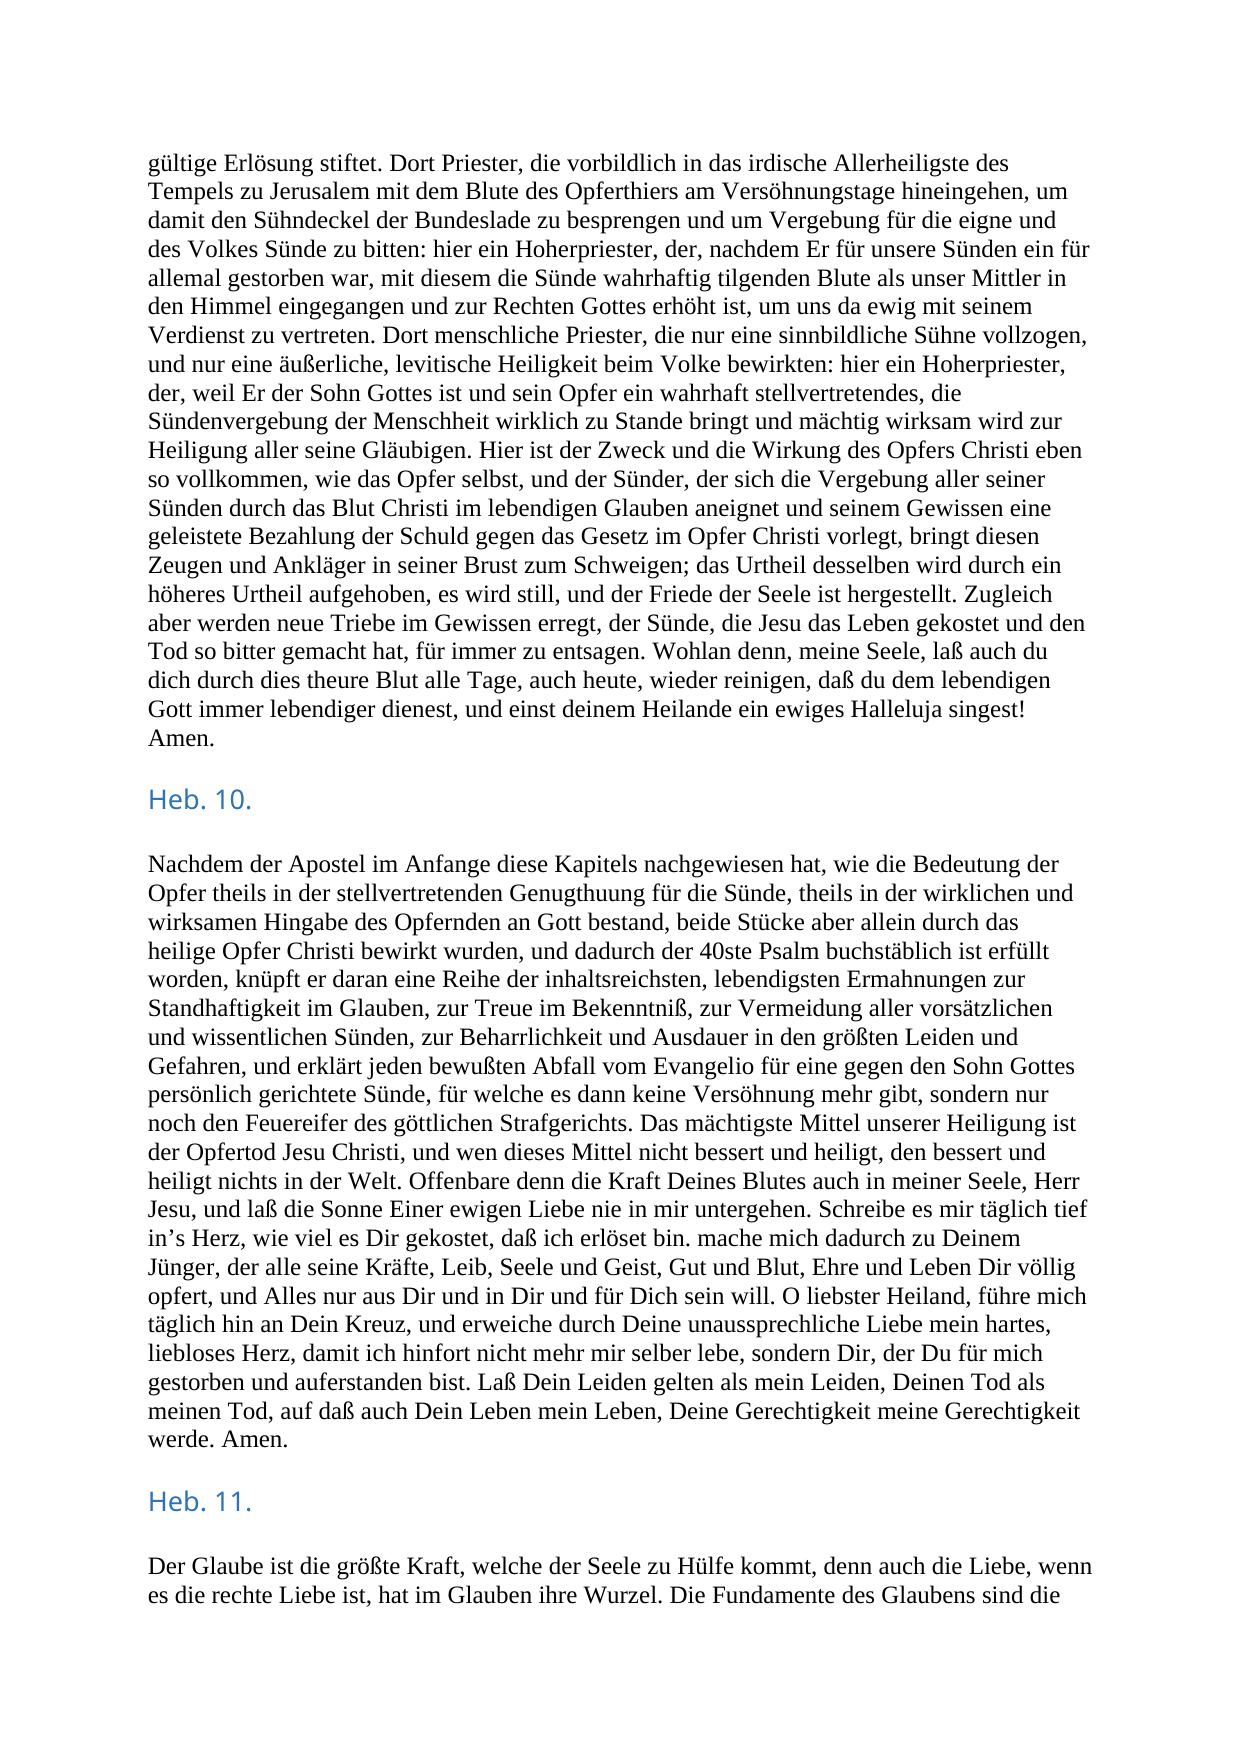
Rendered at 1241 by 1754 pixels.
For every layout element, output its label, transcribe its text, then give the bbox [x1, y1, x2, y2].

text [148, 148, 1093, 751]
subtitle Heb. 11. [148, 1482, 1093, 1519]
text Nachdem der Apostel im Anfange diese Kapitels nachgewiesen hat, wie die Bedeutung der Opfer theils in der stellvertretenden Genugthuung für die Sünde, theils in der wirklichen und wirksamen Hingabe des Opfernden an Gott bestand, beide Stücke aber allein durch das heilige Opfer Christi bewirkt wurden, und dadurch der 40ste Psalm buchstäblich ist erfüllt worden, knüpft er daran eine Reihe der inhaltsreichsten, lebendigsten Ermahnungen zur Standhaftigkeit im Glauben, zur Treue im Bekenntniß, zur Vermeidung aller vorsätzlichen und wissentlichen Sünden, zur Beharrlichkeit und Ausdauer in den größten Leiden und Gefahren, und erklärt jeden bewußten Abfall vom Evangelio für eine gegen den Sohn Gottes persönlich gerichtete Sünde, für welche es dann keine Versöhnung mehr gibt, sondern nur noch den Feuereifer des göttlichen Strafgerichts. Das mächtigste Mittel unserer Heiligung ist der Opfertod Jesu Christi, und wen dieses Mittel nicht bessert und heiligt, den bessert und heiligt nichts in der Welt. Offenbare denn die Kraft Deines Blutes auch in meiner Seele, Herr Jesu, und laß die Sonne Einer ewigen Liebe nie in mir untergehen. Schreibe es mir täglich tief in’s Herz, wie viel es Dir gekostet, daß ich erlöset bin. mache mich dadurch zu Deinem Jünger, der alle seine Kräfte, Leib, Seele und Geist, Gut und Blut, Ehre und Leben Dir völlig opfert, und Alles nur aus Dir und in Dir und für Dich sein will. O liebster Heiland, führe mich täglich hin an Dein Kreuz, und erweiche durch Deine unaussprechliche Liebe mein hartes, liebloses Herz, damit ich hinfort nicht mehr mir selber lebe, sondern Dir, der Du für mich gestorben und auferstanden bist. Laß Dein Leiden gelten als mein Leiden, Deinen Tod als meinen Tod, auf daß auch Dein Leben mein Leben, Deine Gerechtigkeit meine Gerechtigkeit werde. Amen. [148, 849, 1093, 1453]
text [148, 1551, 1093, 1609]
subtitle Heb. 10. [148, 781, 1093, 817]
